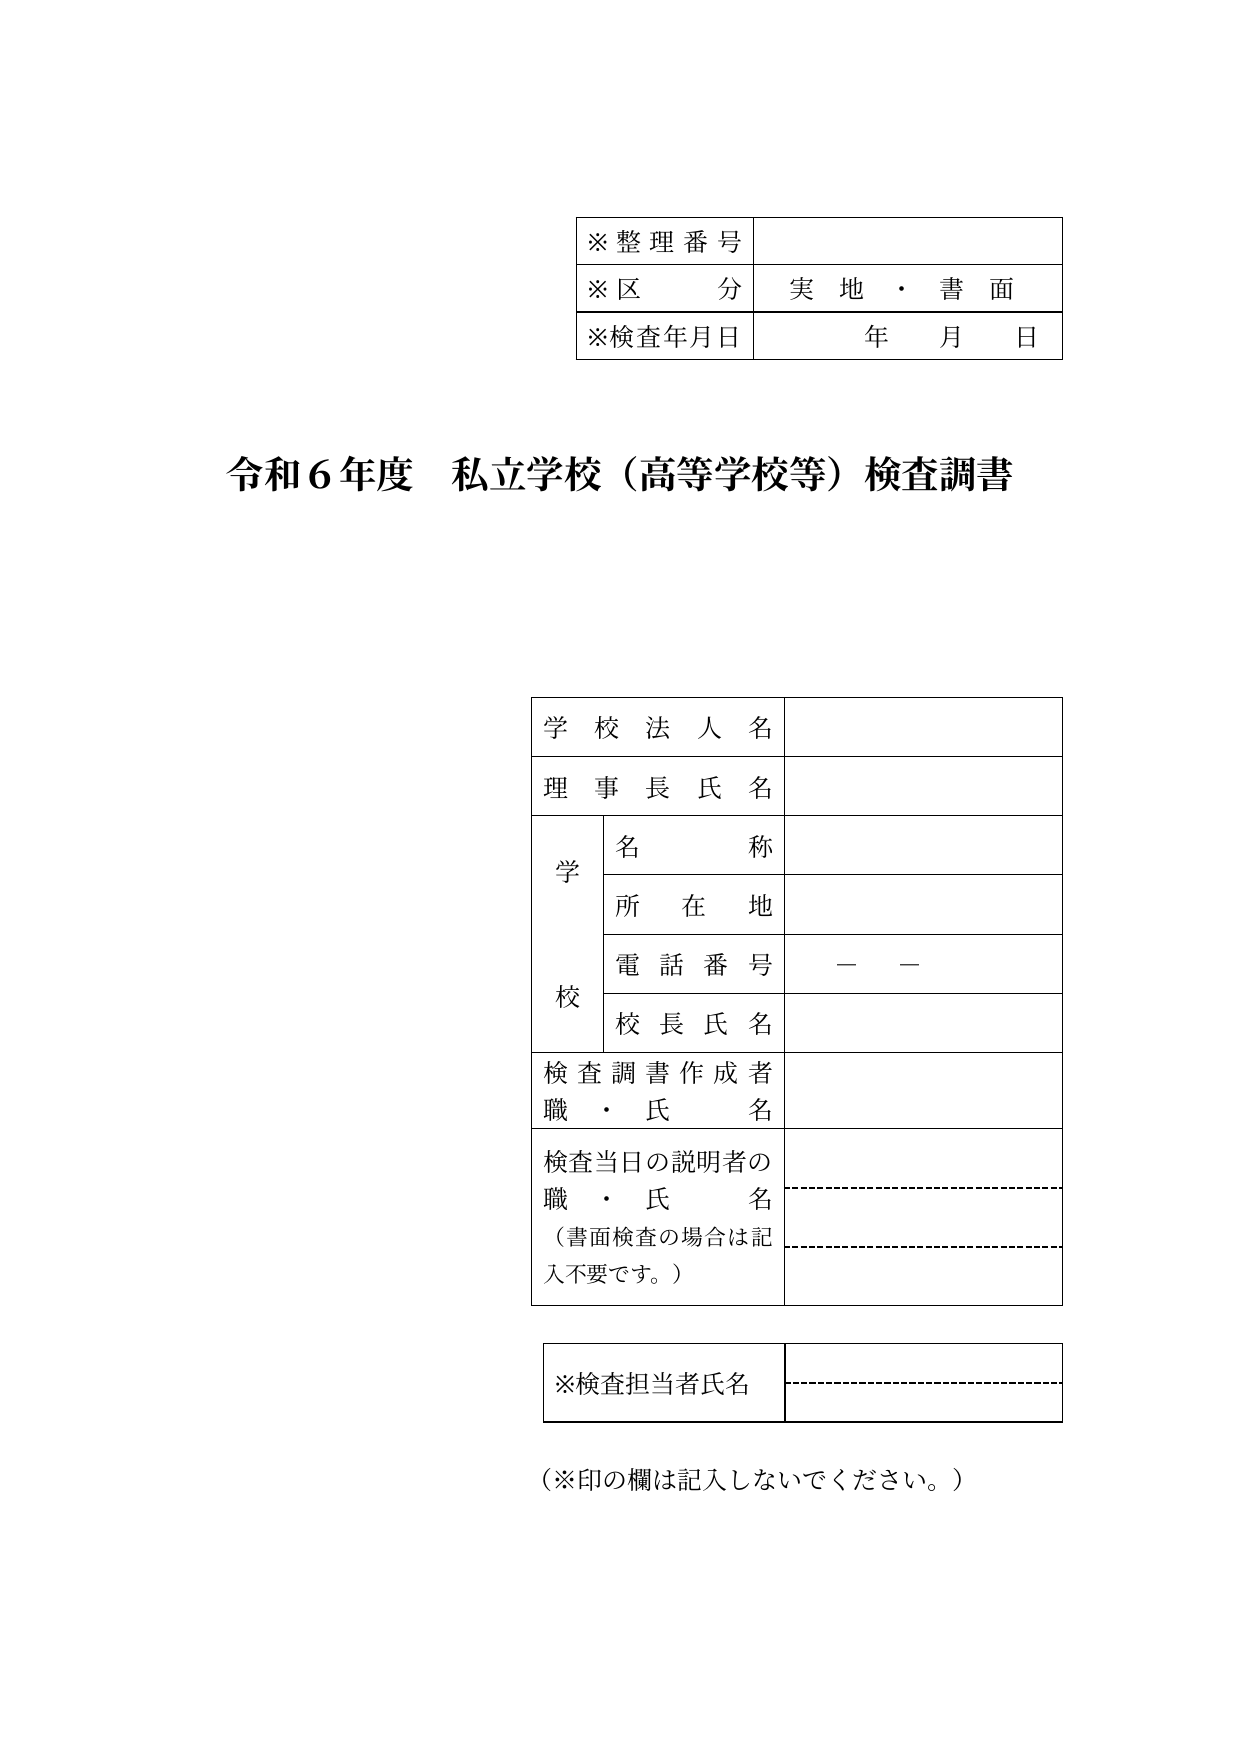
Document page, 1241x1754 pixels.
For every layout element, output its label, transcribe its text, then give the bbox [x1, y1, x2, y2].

table_cell 名称 [604, 816, 784, 874]
table_cell [785, 1187, 1062, 1246]
table_cell [785, 1053, 1062, 1128]
table_cell [785, 875, 1062, 933]
table_cell 検査当日の説明者の 職・氏 名 （書面検査の場合は記入不要です。） [532, 1129, 784, 1305]
table_cell 所在地 [604, 875, 784, 933]
table_cell [785, 1129, 1062, 1187]
text 令和６年度 私立学校（高等学校等）検査調書 [177, 435, 1063, 510]
table_cell [785, 1246, 1062, 1305]
table_cell 年 月 日 [754, 313, 1062, 359]
table_cell ※区 分 [577, 265, 753, 311]
table_cell ※検査年月日 [577, 313, 753, 359]
table_header ※整理番号 [577, 218, 753, 264]
table_cell 電話番号 [604, 935, 784, 992]
table_header [754, 218, 1062, 264]
table_cell [786, 1382, 1062, 1421]
table_cell 学 校 [532, 816, 603, 1052]
table_header 学校法人名 [532, 698, 784, 756]
table_cell [785, 994, 1062, 1052]
table_cell 検査調書作成者 職・氏 名 [532, 1053, 784, 1128]
table_cell 理事長氏名 [532, 757, 784, 815]
table_cell － － [785, 935, 1062, 992]
table_cell 校長氏名 [604, 994, 784, 1052]
table_cell [785, 816, 1062, 874]
table_header [786, 1344, 1062, 1382]
table_header ※検査担当者氏名 [544, 1344, 784, 1421]
table_cell [785, 757, 1062, 815]
table_cell 実 地 ・ 書 面 [754, 265, 1062, 311]
table_header [785, 698, 1062, 756]
text （※印の欄は記入しないでください。） [177, 1460, 1063, 1497]
